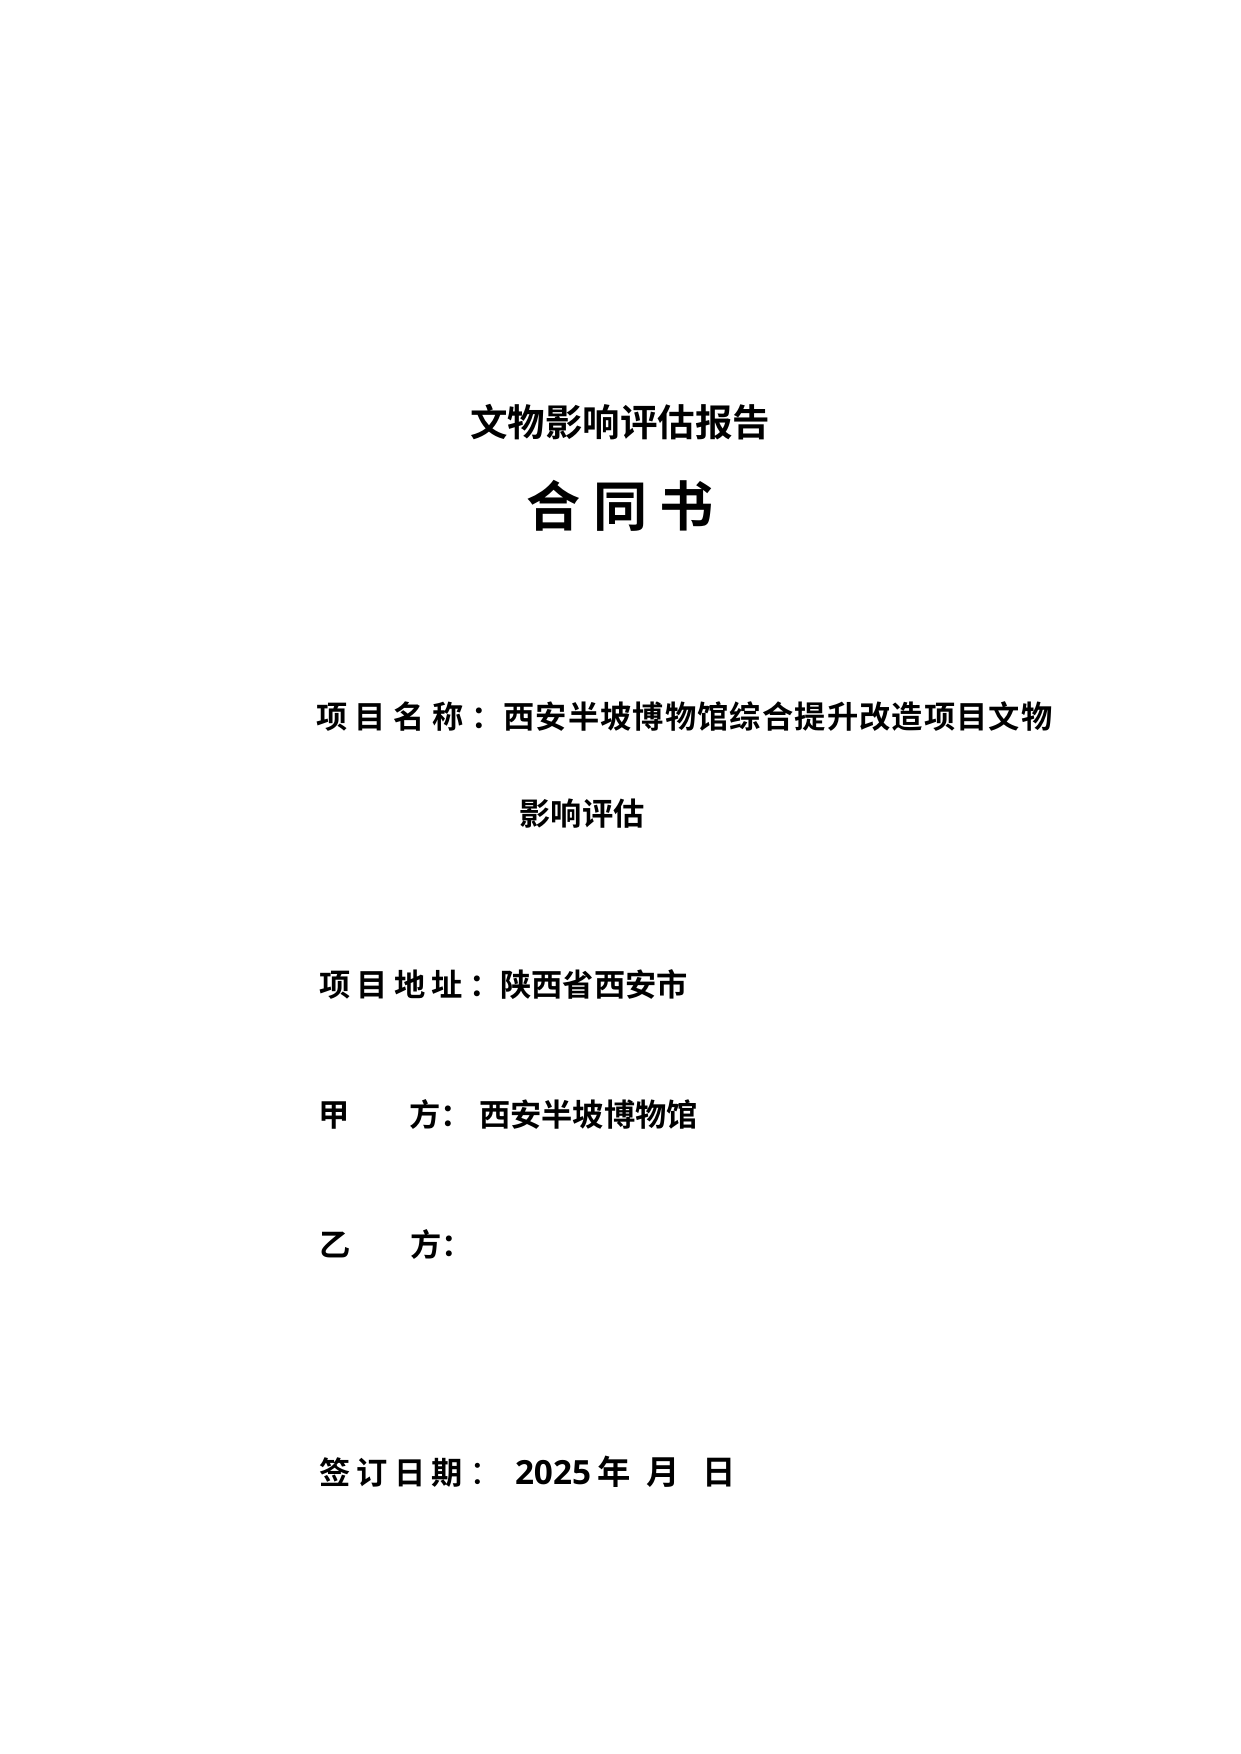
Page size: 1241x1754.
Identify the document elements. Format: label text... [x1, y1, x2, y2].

text 项目名称：西安半坡博物馆综合提升改造项目文物影响评估 [316, 682, 1053, 844]
text 合 同 书 [187, 454, 1053, 552]
text 签订日期：2025年 月 日 [187, 1437, 1053, 1502]
text 项目地址：陕西省西安市 [187, 950, 1053, 1015]
text 乙 方： [187, 1210, 1053, 1275]
text 甲 方： 西安半坡博物馆 [318, 1080, 1053, 1145]
text 文物影响评估报告 [187, 389, 1053, 454]
